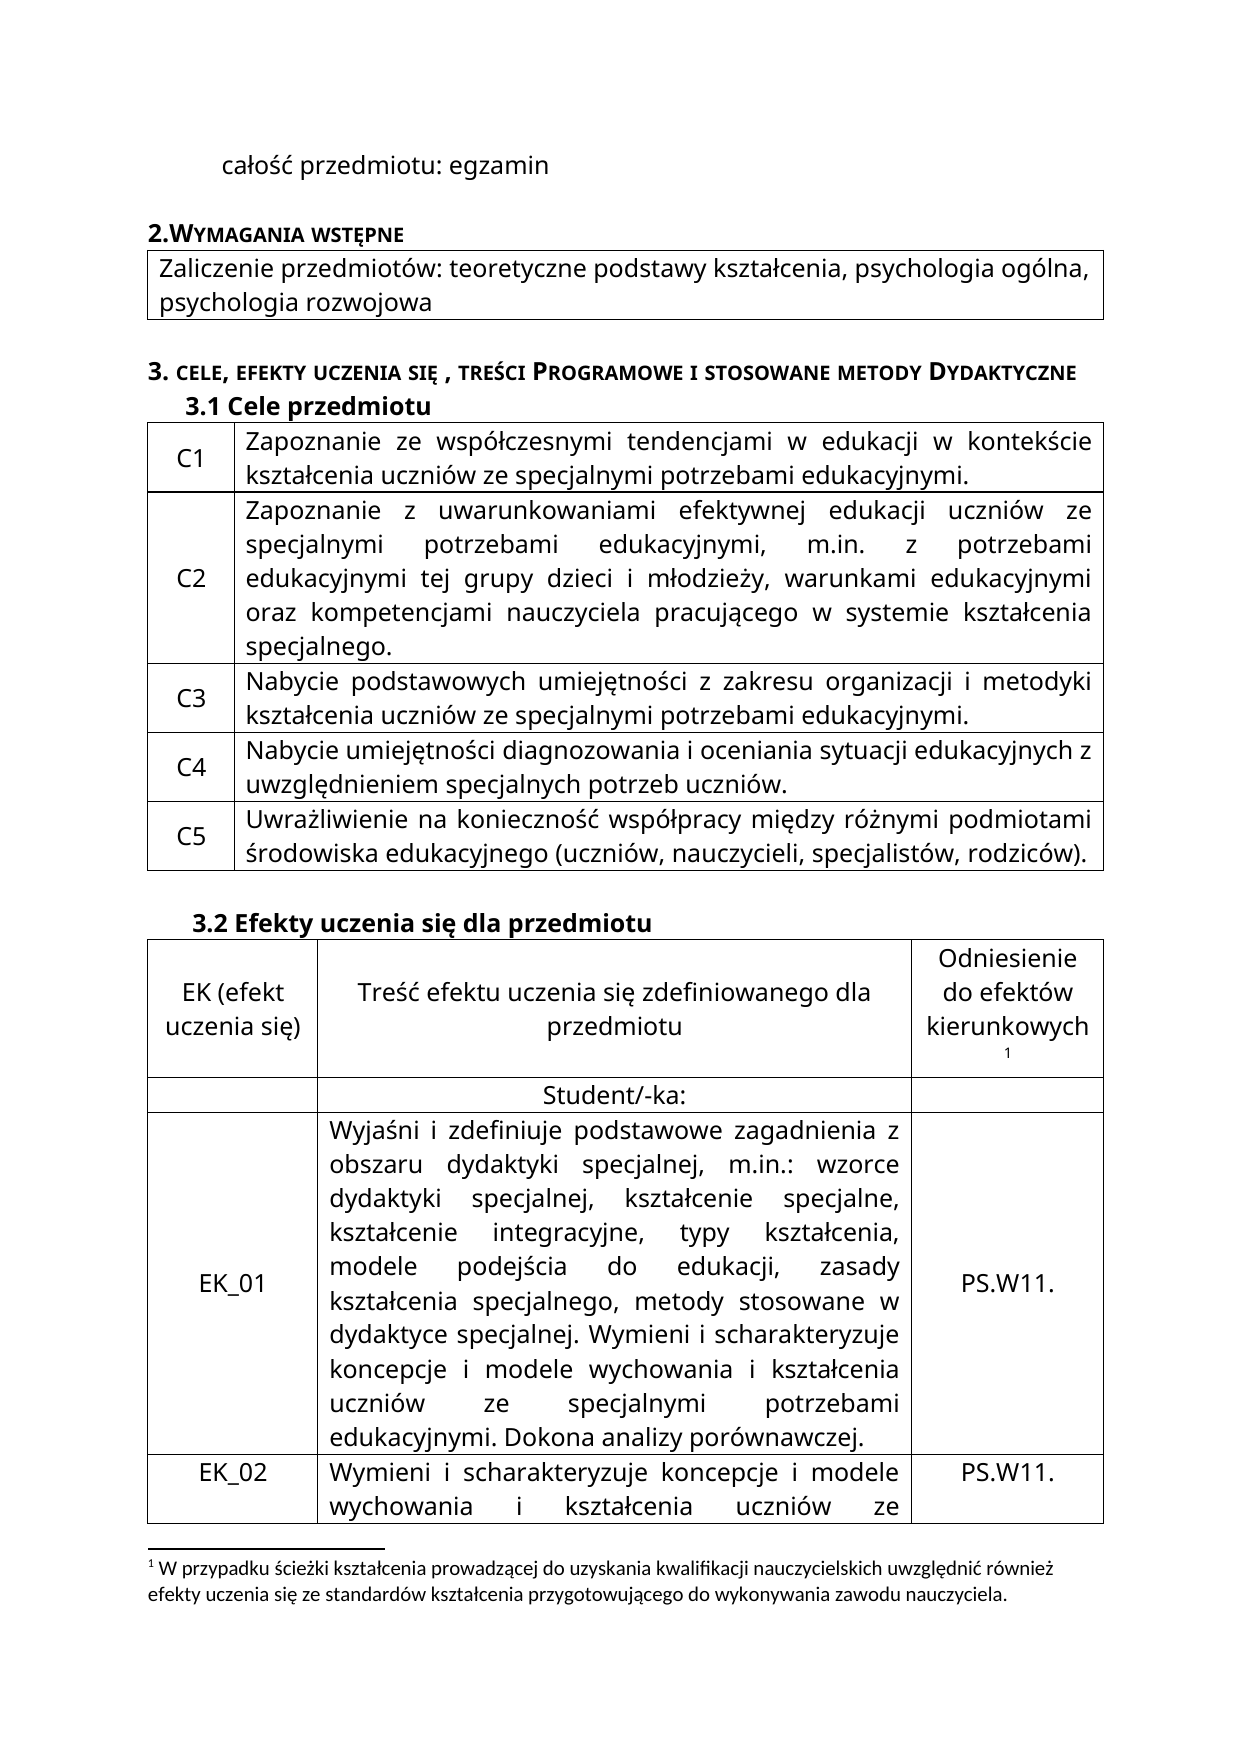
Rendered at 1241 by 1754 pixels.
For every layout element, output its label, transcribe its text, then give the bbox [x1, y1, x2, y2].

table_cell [318, 1455, 911, 1523]
table_header Treść efektu uczenia się zdefiniowanego dla przedmiotu [318, 940, 911, 1077]
table_cell C3 [148, 664, 234, 732]
table_header Zapoznanie ze współczesnymi tendencjami w edukacji w kontekście kształcenia uczniów ze specjalnymi potrzebami edukacyjnymi. [235, 423, 1103, 491]
table_cell Nabycie umiejętności diagnozowania i oceniania sytuacji edukacyjnych z uwzględnieniem specjalnych potrzeb uczniów. [235, 733, 1103, 801]
table_cell Nabycie podstawowych umiejętności z zakresu organizacji i metodyki kształcenia uczniów ze specjalnymi potrzebami edukacyjnymi. [235, 664, 1103, 732]
table_cell Wyjaśni i zdefiniuje podstawowe zagadnienia z obszaru dydaktyki specjalnej, m.in.: wzorce dydaktyki specjalnej, kształcenie specjalne, kształcenie integracyjne, typy kształcenia, modele podejścia do edukacji, zasady kształcenia specjalnego, metody stosowane w dydaktyce specjalnej. Wymieni i scharakteryzuje koncepcje i modele wychowania i kształcenia uczniów ze specjalnymi potrzebami edukacyjnymi. Dokona analizy porównawczej. [318, 1113, 911, 1453]
table_cell PS.W11. [912, 1455, 1103, 1523]
text 3.2 Efekty uczenia się dla przedmiotu [192, 905, 1093, 939]
table_cell [148, 1078, 317, 1112]
text 3. cele, efekty uczenia się , treści Programowe i stosowane metody Dydaktyczne [148, 354, 1093, 388]
table_cell C5 [148, 802, 234, 870]
table_header Zaliczenie przedmiotów: teoretyczne podstawy kształcenia, psychologia ogólna, psychologia rozwojowa [148, 251, 1103, 319]
table_cell Uwrażliwienie na konieczność współpracy między różnymi podmiotami środowiska edukacyjnego (uczniów, nauczycieli, specjalistów, rodziców). [235, 802, 1103, 870]
table_cell EK_01 [148, 1113, 317, 1453]
table_header C1 [148, 423, 234, 491]
table_cell C4 [148, 733, 234, 801]
table_cell C2 [148, 493, 234, 663]
table_cell Student/-ka: [318, 1078, 911, 1112]
table_header Odniesienie do efektów kierunkowych [912, 940, 1103, 1077]
table_cell PS.W11. [912, 1113, 1103, 1453]
text 2.Wymagania wstępne [148, 216, 1093, 250]
table_cell EK_02 [148, 1455, 317, 1523]
table_cell [912, 1078, 1103, 1112]
table_header EK (efekt uczenia się) [148, 940, 317, 1077]
text całość przedmiotu: egzamin [221, 148, 1093, 182]
table_cell Zapoznanie z uwarunkowaniami efektywnej edukacji uczniów ze specjalnymi potrzebami edukacyjnymi, m.in. z potrzebami edukacyjnymi tej grupy dzieci i młodzieży, warunkami edukacyjnymi oraz kompetencjami nauczyciela pracującego w systemie kształcenia specjalnego. [235, 493, 1103, 663]
text 3.1 Cele przedmiotu [185, 388, 1093, 422]
